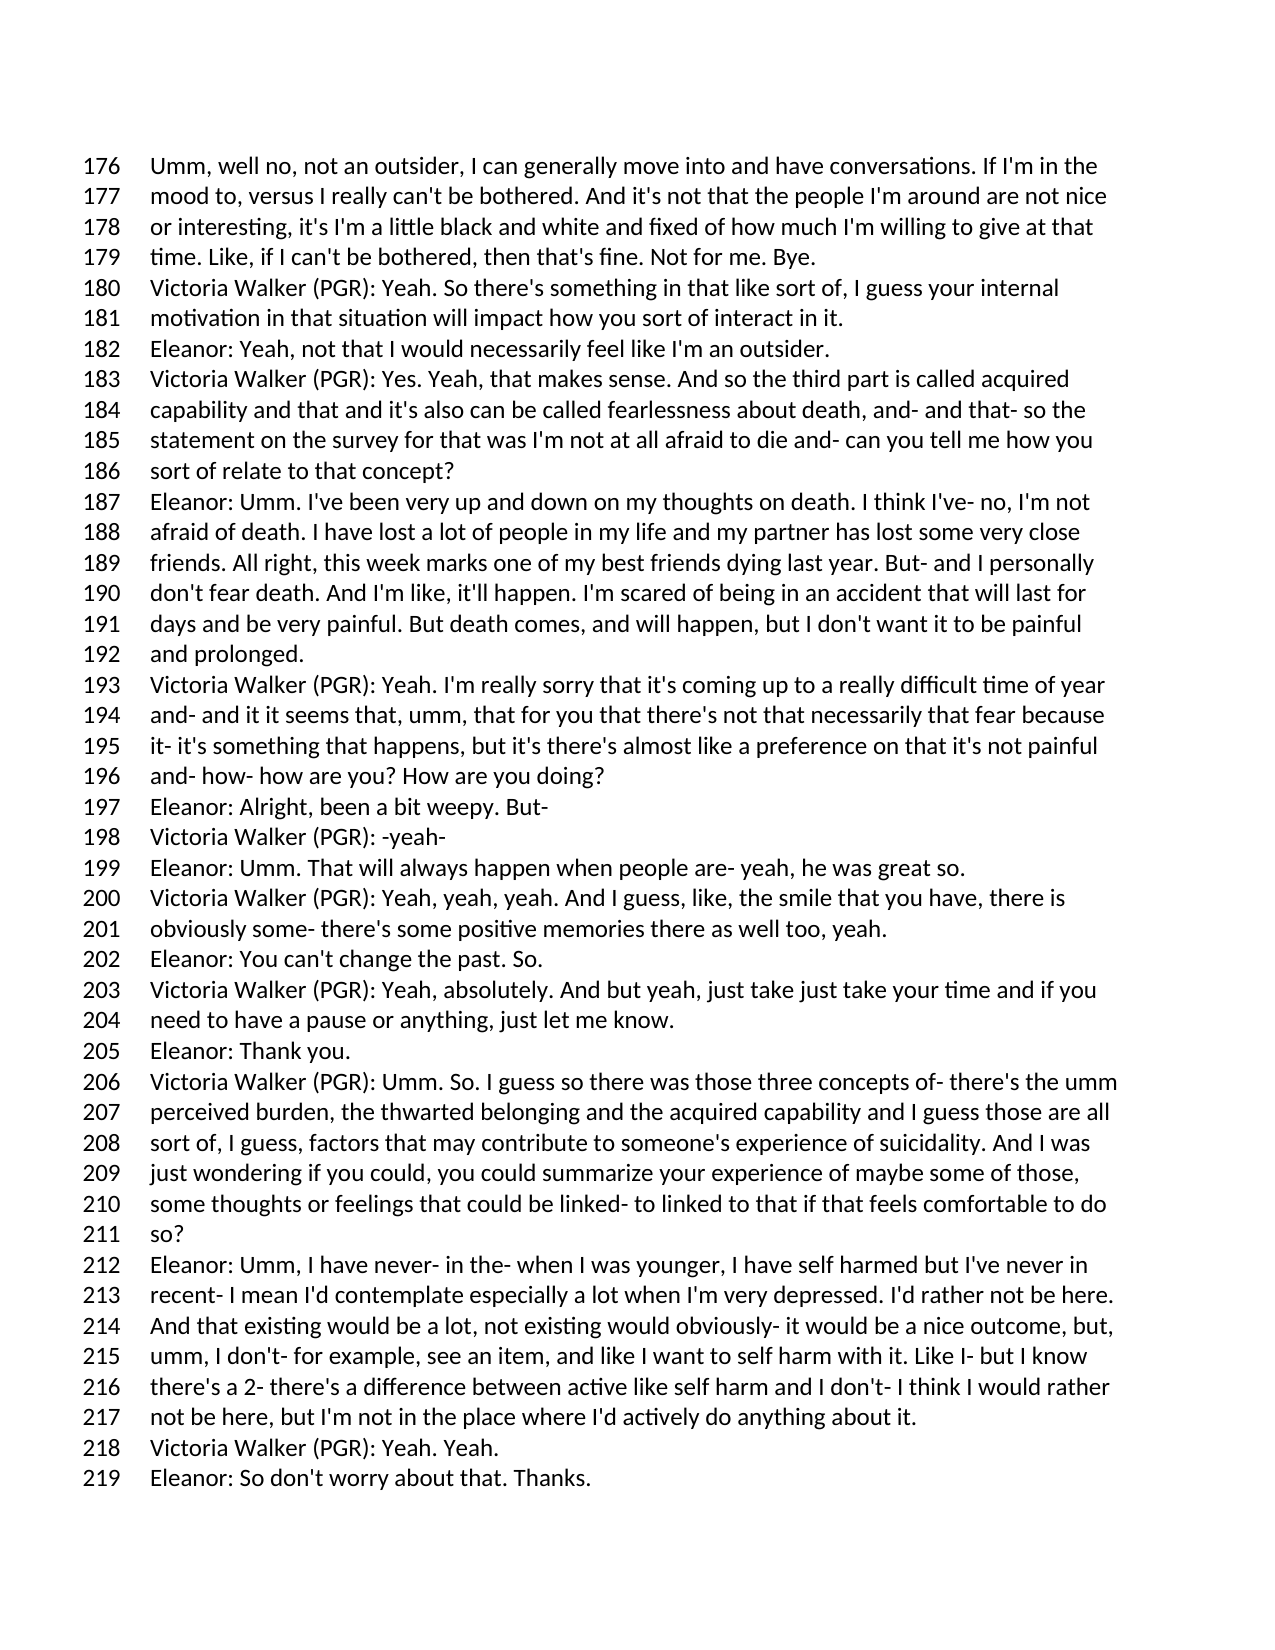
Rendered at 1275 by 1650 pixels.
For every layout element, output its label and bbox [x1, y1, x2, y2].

text [150, 150, 1125, 1493]
